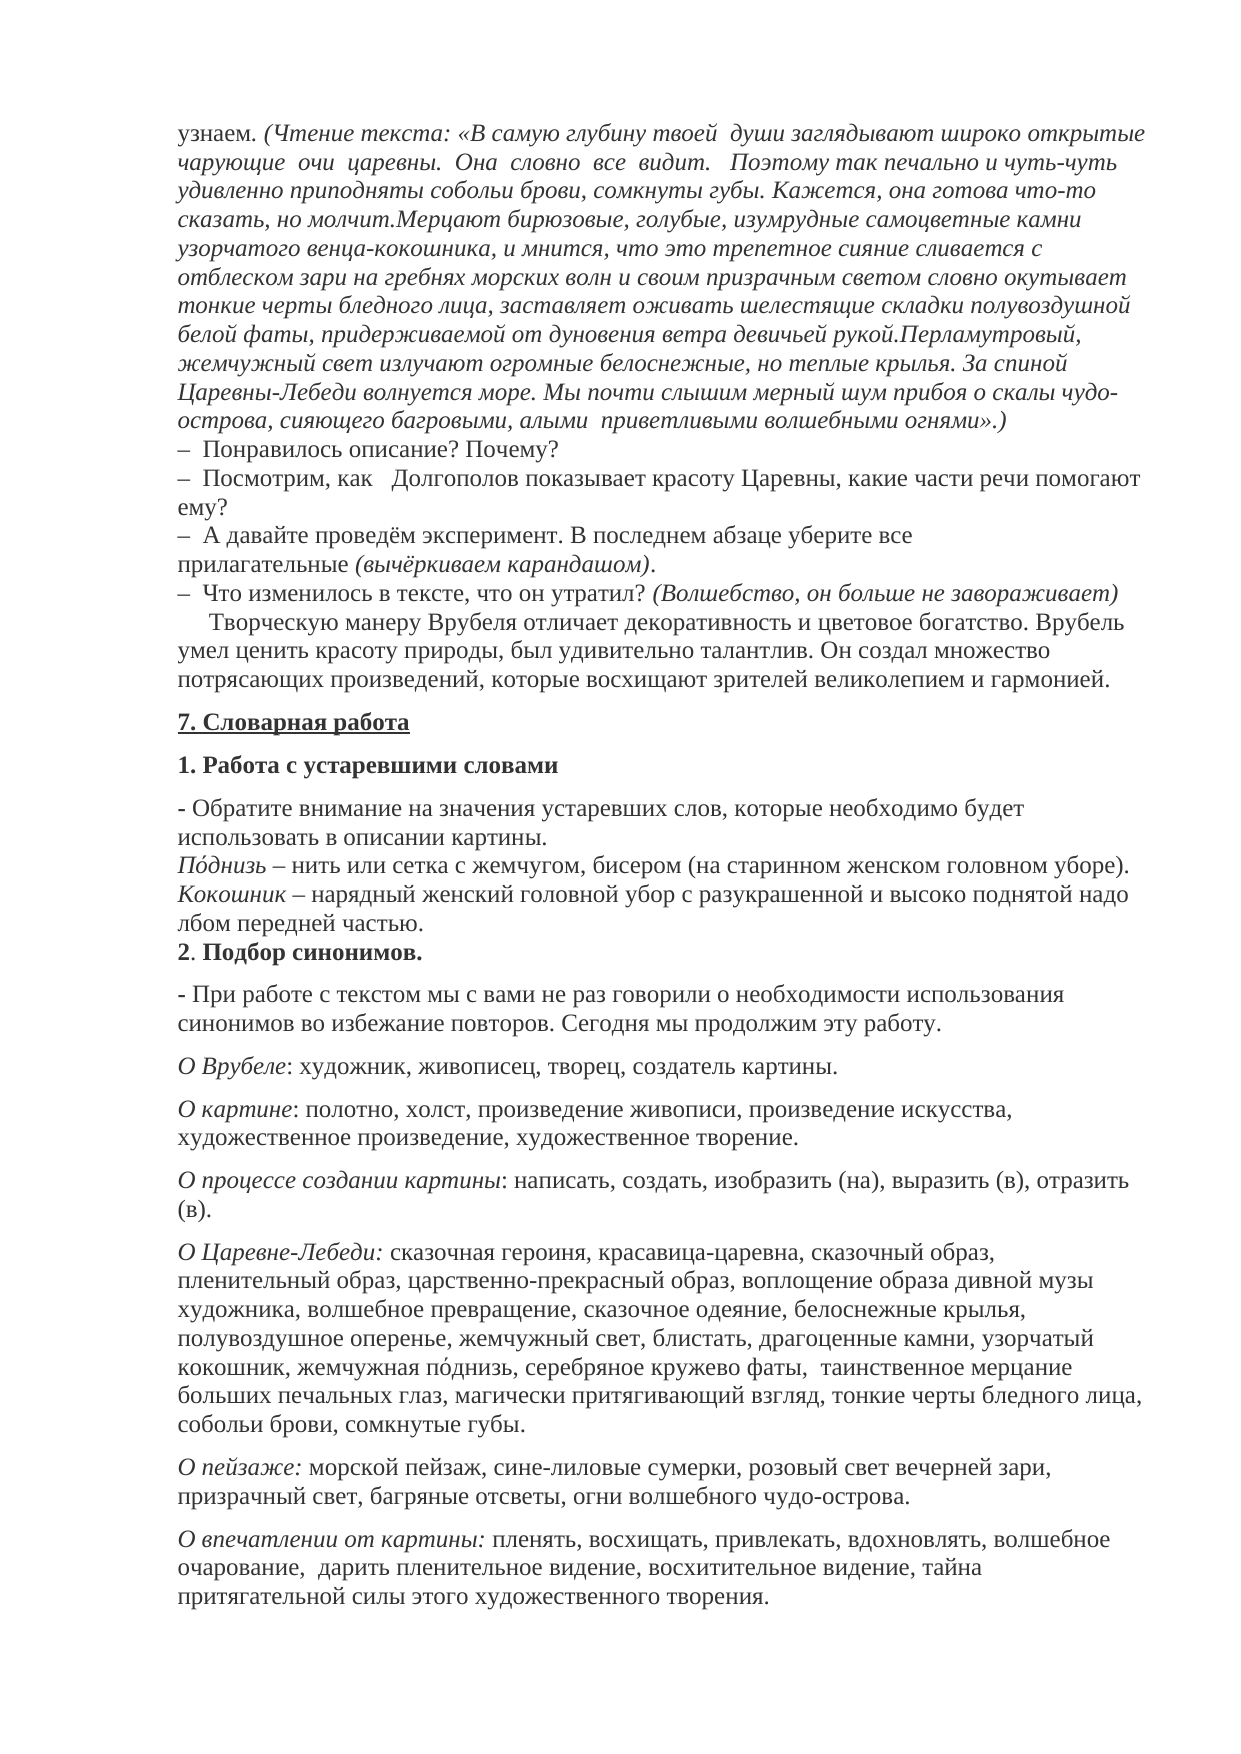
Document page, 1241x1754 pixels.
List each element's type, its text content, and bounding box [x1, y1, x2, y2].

text Кокошник – нарядный женский головной убор с разукрашенной и высоко поднятой надо лбом передней частью. [177, 879, 1152, 937]
text - При работе с текстом мы с вами не раз говорили о необходимости использования синонимов во избежание повторов. Сегодня мы продолжим эту работу. [177, 979, 1152, 1037]
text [177, 118, 1152, 693]
text 7. Словарная работа [177, 707, 1152, 736]
text 1. Работа с устаревшими словами [177, 750, 1152, 779]
text О впечатлении от картины: пленять, восхищать, привлекать, вдохновлять, волшебное очарование, дарить пленительное видение, восхитительное видение, тайна притягательной силы этого художественного творения. [177, 1524, 1152, 1610]
text О Врубеле: художник, живописец, творец, создатель картины. [177, 1051, 1152, 1080]
text О Царевне-Лебеди: сказочная героиня, красавица-царевна, сказочный образ, пленительный образ, царственно-прекрасный образ, воплощение образа дивной музы художника, волшебное превращение, сказочное одеяние, белоснежные крылья, полувоздушное оперенье, жемчужный свет, блистать, драгоценные камни, узорчатый кокошник, жемчужная пόднизь, серебряное кружево фаты, таинственное мерцание больших печальных глаз, магически притягивающий взгляд, тонкие черты бледного лица, собольи брови, сомкнутые губы. [177, 1237, 1152, 1438]
text О процессе создании картины: написать, создать, изобразить (на), выразить (в), отразить (в). [177, 1165, 1152, 1223]
text О картине: полотно, холст, произведение живописи, произведение искусства, художественное произведение, художественное творение. [177, 1094, 1152, 1151]
text О пейзаже: морской пейзаж, сине-лиловые сумерки, розовый свет вечерней зари, призрачный свет, багряные отсветы, огни волшебного чудо-острова. [177, 1452, 1152, 1510]
text - Обратите внимание на значения устаревших слов, которые необходимо будет использовать в описании картины. [177, 793, 1152, 850]
text 2. Подбор синонимов. [177, 937, 1152, 965]
text Пόднизь – нить или сетка с жемчугом, бисером (на старинном женском головном уборе). [177, 850, 1152, 879]
